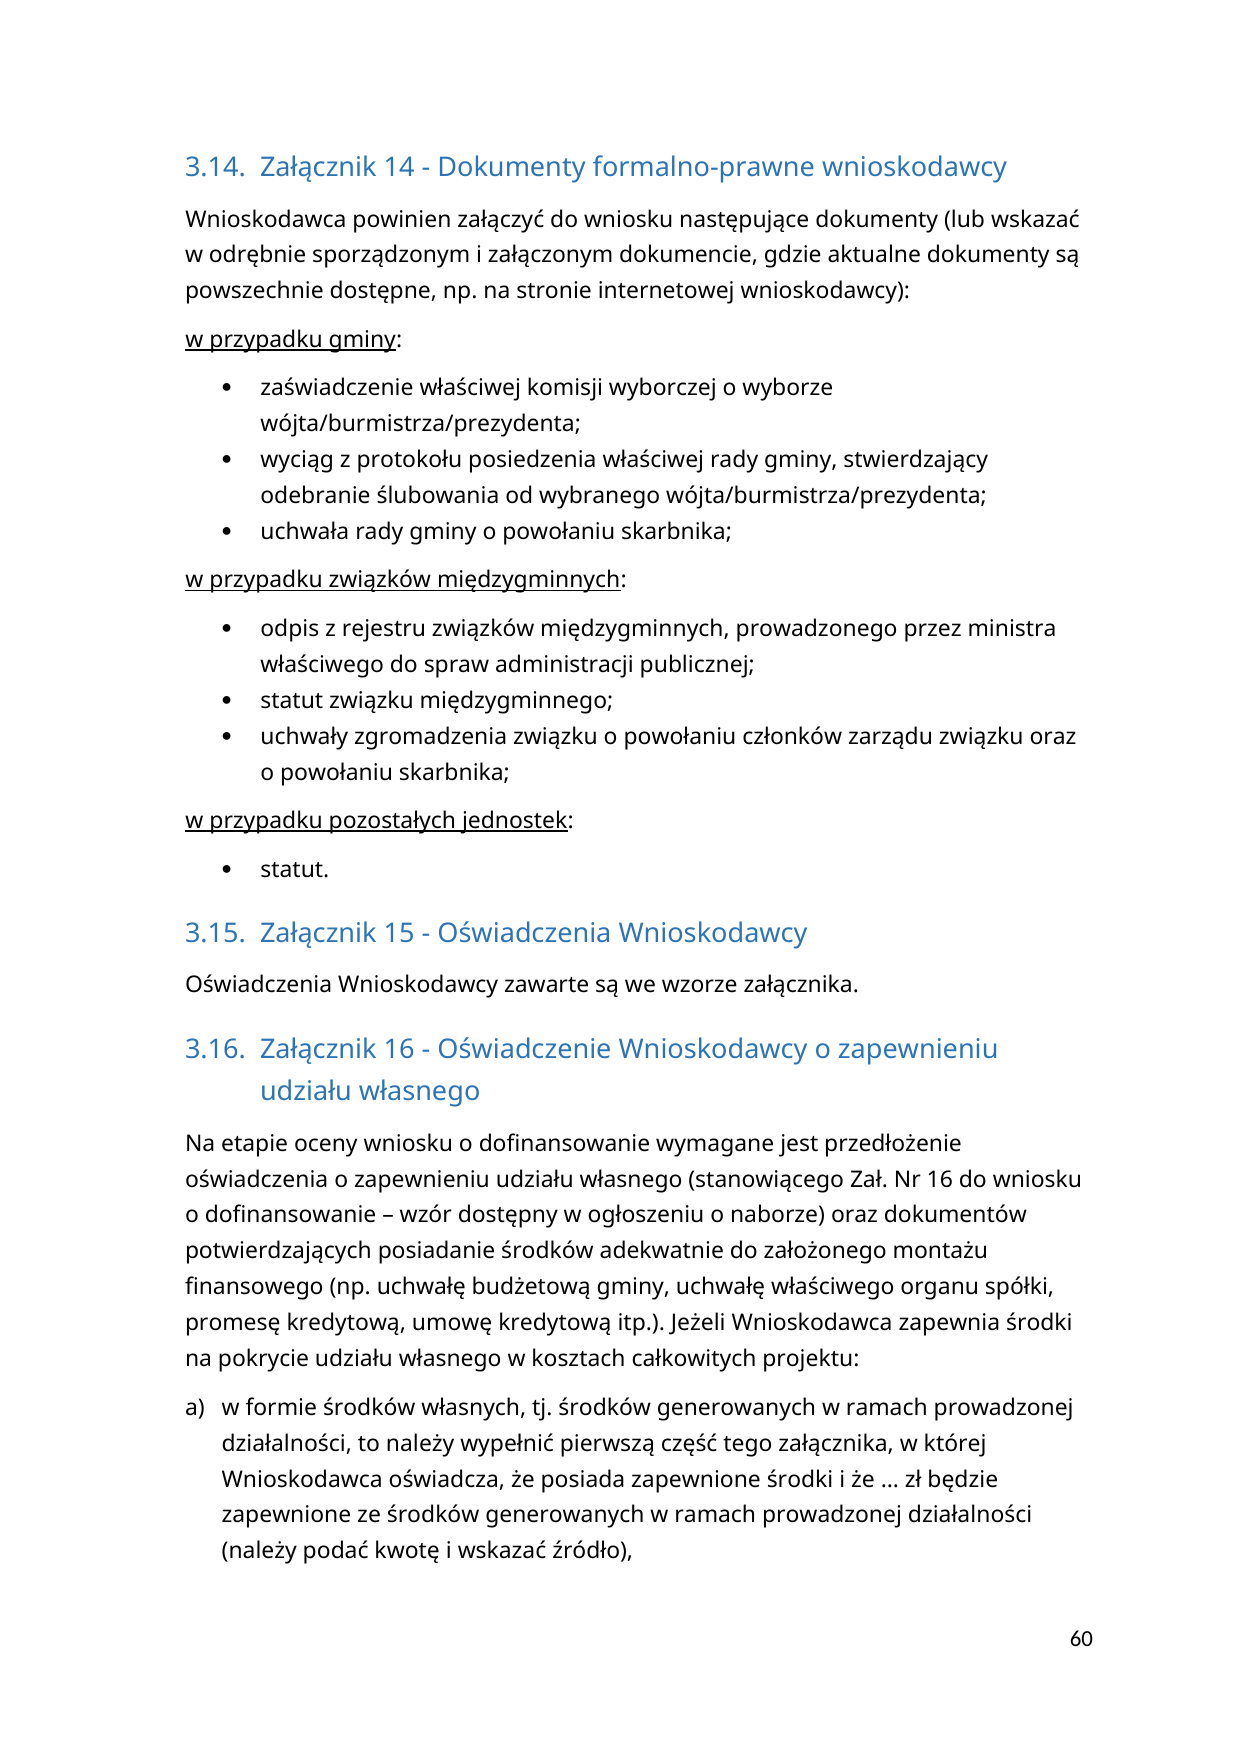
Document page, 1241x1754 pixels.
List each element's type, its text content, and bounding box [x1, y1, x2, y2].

list uchwała rady gminy o powołaniu skarbnika; [223, 515, 1093, 546]
list zaświadczenie właściwej komisji wyborczej o wyborze wójta/burmistrza/prezydenta; [223, 371, 1093, 438]
subtitle Załącznik 16 - Oświadczenie Wnioskodawcy o zapewnieniu udziału własnego [185, 1029, 1093, 1108]
list statut związku międzygminnego; [223, 684, 1093, 715]
text Na etapie oceny wniosku o dofinansowanie wymagane jest przedłożenie oświadczenia o zapewnieniu udziału własnego (stanowiącego Zał. Nr 16 do wniosku o dofinansowanie – wzór dostępny w ogłoszeniu o naborze) oraz dokumentów potwierdzających posiadanie środków adekwatnie do założonego montażu finansowego (np. uchwałę budżetową gminy, uchwałę właściwego organu spółki, promesę kredytową, umowę kredytową itp.). Jeżeli Wnioskodawca zapewnia środki na pokrycie udziału własnego w kosztach całkowitych projektu: [185, 1127, 1093, 1373]
text w przypadku gminy: [148, 323, 1093, 354]
list wyciąg z protokołu posiedzenia właściwej rady gminy, stwierdzający odebranie ślubowania od wybranego wójta/burmistrza/prezydenta; [223, 443, 1093, 510]
list uchwały zgromadzenia związku o powołaniu członków zarządu związku oraz o powołaniu skarbnika; [223, 720, 1093, 787]
list statut. [223, 852, 1093, 884]
text w przypadku związków międzygminnych: [148, 563, 1093, 595]
text a) w formie środków własnych, tj. środków generowanych w ramach prowadzonej działalności, to należy wypełnić pierwszą część tego załącznika, w której Wnioskodawca oświadcza, że posiada zapewnione środki i że … zł będzie zapewnione ze środków generowanych w ramach prowadzonej działalności (należy podać kwotę i wskazać źródło), [185, 1391, 1093, 1566]
subtitle Załącznik 15 - Oświadczenia Wnioskodawcy [185, 913, 1093, 950]
text Wnioskodawca powinien załączyć do wniosku następujące dokumenty (lub wskazać w odrębnie sporządzonym i załączonym dokumencie, gdzie aktualne dokumenty są powszechnie dostępne, np. na stronie internetowej wnioskodawcy): [185, 202, 1093, 306]
subtitle Załącznik 14 - Dokumenty formalno-prawne wnioskodawcy [185, 148, 1093, 184]
text w przypadku pozostałych jednostek: [148, 804, 1093, 835]
list odpis z rejestru związków międzygminnych, prowadzonego przez ministra właściwego do spraw administracji publicznej; [223, 612, 1093, 679]
text Oświadczenia Wnioskodawcy zawarte są we wzorze załącznika. [185, 968, 1093, 999]
